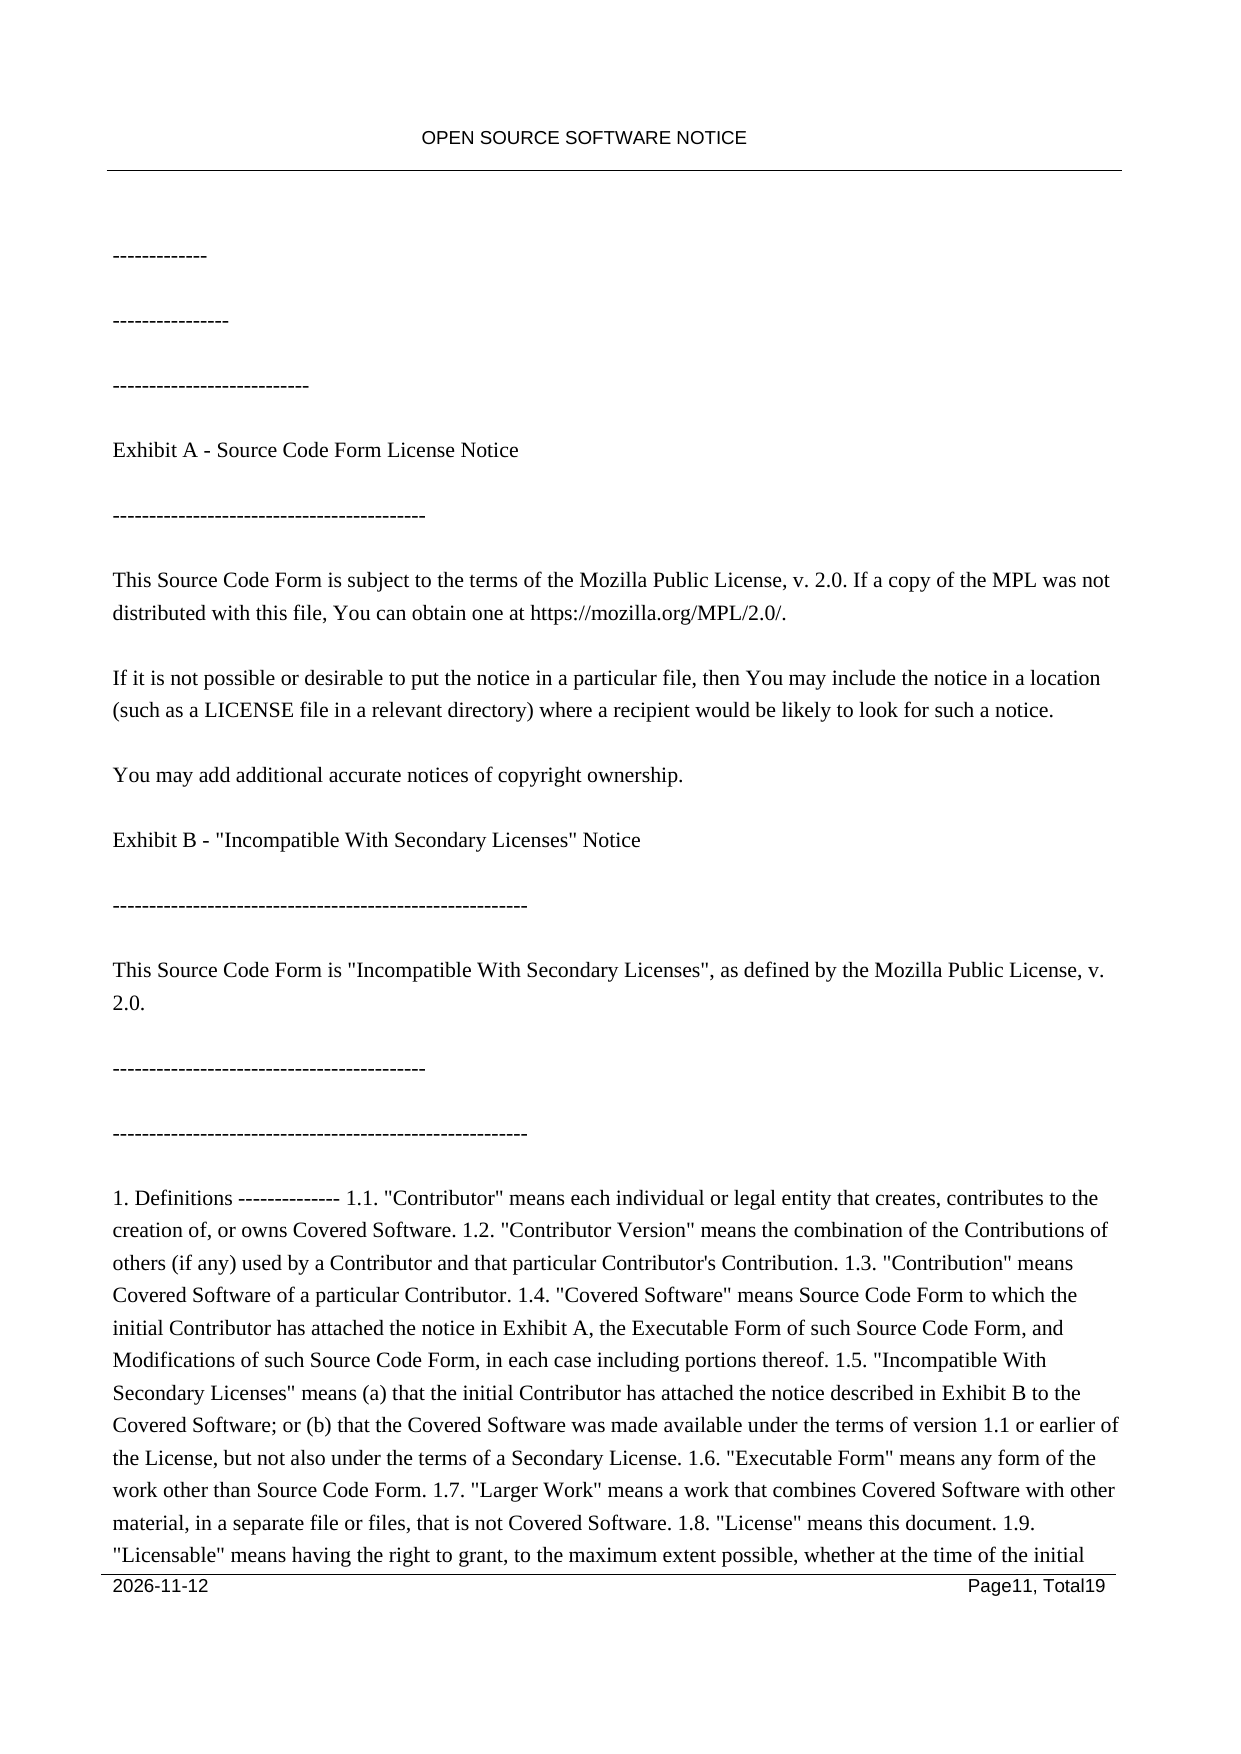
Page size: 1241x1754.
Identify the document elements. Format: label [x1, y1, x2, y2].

text [112, 206, 1128, 1571]
